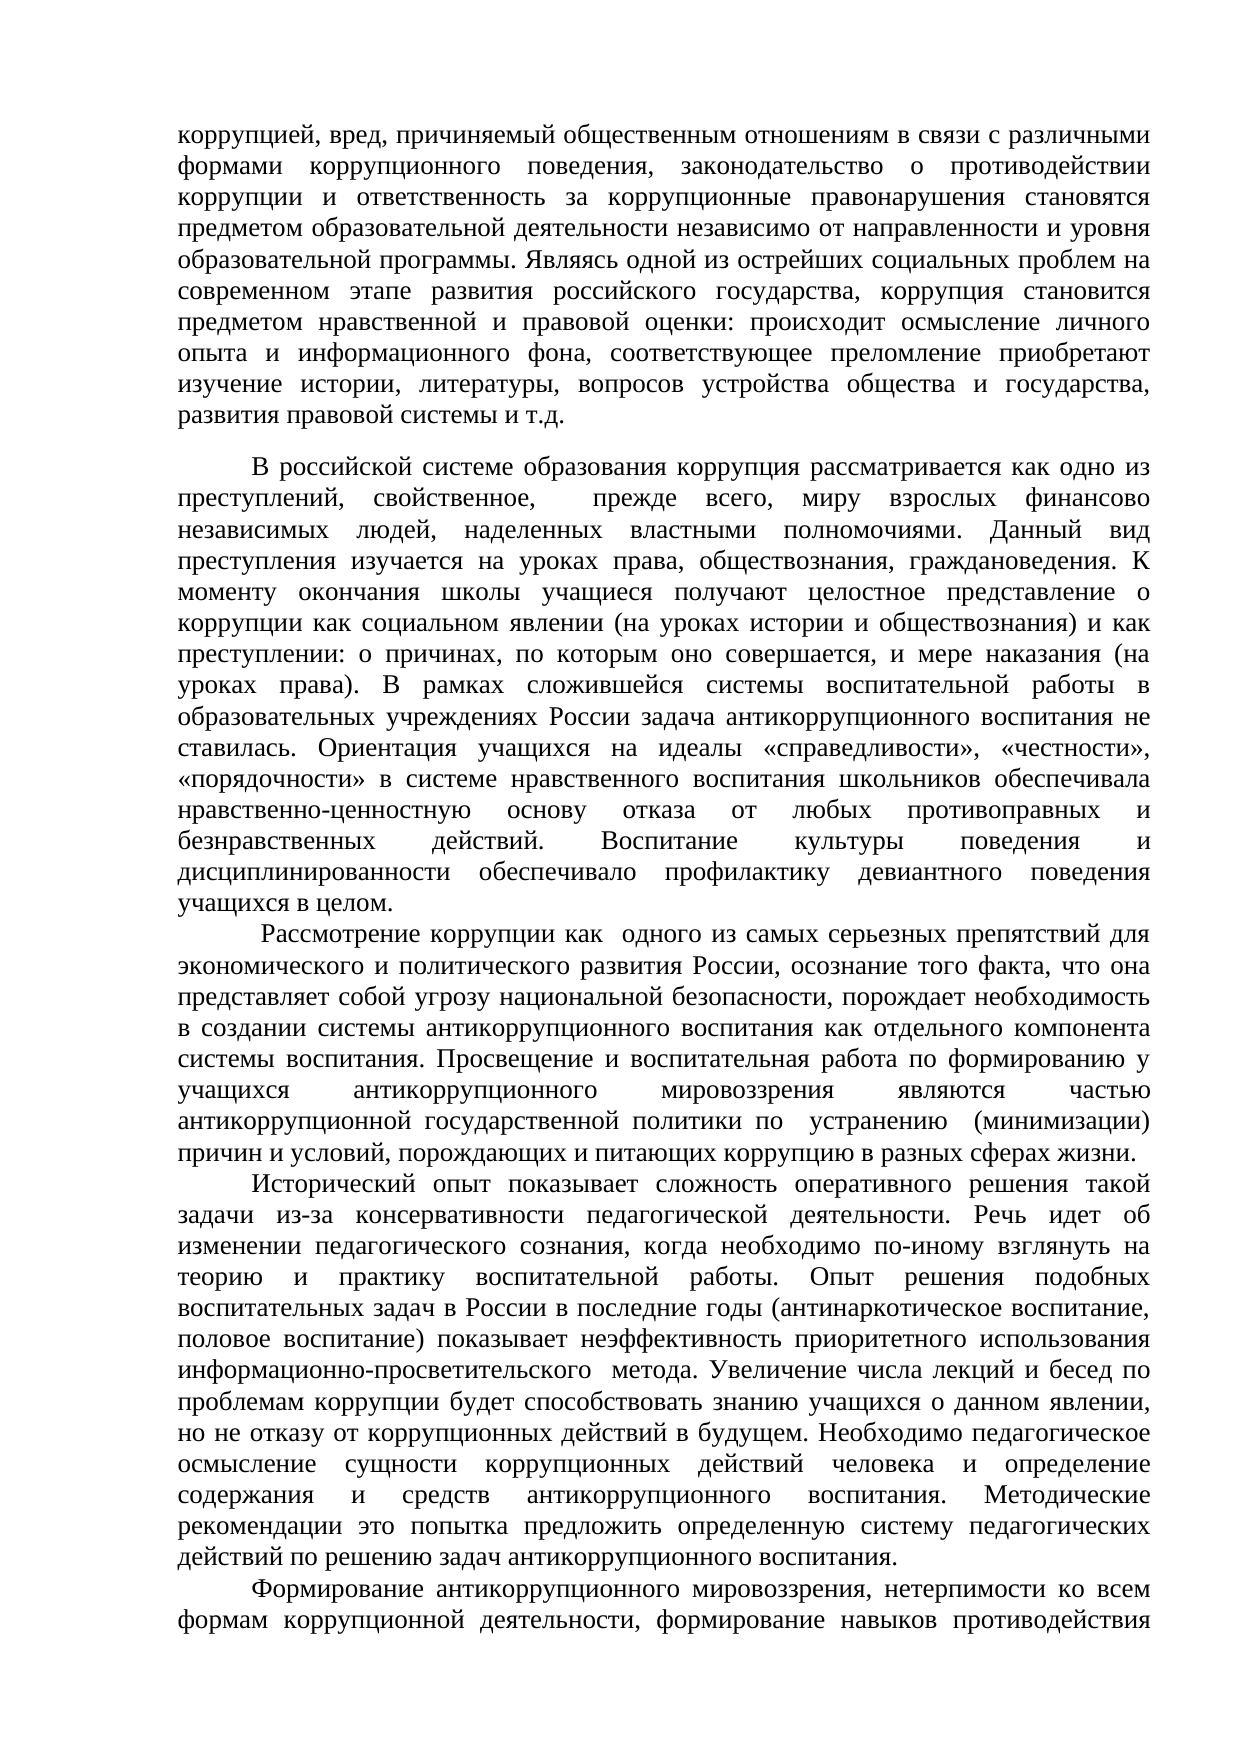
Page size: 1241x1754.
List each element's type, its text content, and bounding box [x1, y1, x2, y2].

text Исторический опыт показывает сложность оперативного решения такой задачи из-за консервативности педагогической деятельности. Речь идет об изменении педагогического сознания, когда необходимо по-иному взглянуть на теорию и практику воспитательной работы. Опыт решения подобных воспитательных задач в России в последние годы (антинаркотическое воспитание, половое воспитание) показывает неэффективность приоритетного использования информационно-просветительского метода. Увеличение числа лекций и бесед по проблемам коррупции будет способствовать знанию учащихся о данном явлении, но не отказу от коррупционных действий в будущем. Необходимо педагогическое осмысление сущности коррупционных действий человека и определение содержания и средств антикоррупционного воспитания. Методические рекомендации это попытка предложить определенную систему педагогических действий по решению задач антикоррупционного воспитания. [177, 1167, 1152, 1572]
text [177, 1572, 1152, 1634]
text Рассмотрение коррупции как одного из самых серьезных препятствий для экономического и политического развития России, осознание того факта, что она представляет собой угрозу национальной безопасности, порождает необходимость в создании системы антикоррупционного воспитания как отдельного компонента системы воспитания. Просвещение и воспитательная работа по формированию у учащихся антикоррупционного мировоззрения являются частью антикоррупционной государственной политики по устранению (минимизации) причин и условий, порождающих и питающих коррупцию в разных сферах жизни. [177, 918, 1152, 1167]
text В российской системе образования коррупция рассматривается как одно из преступлений, свойственное, прежде всего, миру взрослых финансово независимых людей, наделенных властными полномочиями. Данный вид преступления изучается на уроках права, обществознания, граждановедения. К моменту окончания школы учащиеся получают целостное представление о коррупции как социальном явлении (на уроках истории и обществознания) и как преступлении: о причинах, по которым оно совершается, и мере наказания (на уроках права). В рамках сложившейся системы воспитательной работы в образовательных учреждениях России задача антикоррупционного воспитания не ставилась. Ориентация учащихся на идеалы «справедливости», «честности», «порядочности» в системе нравственного воспитания школьников обеспечивала нравственно-ценностную основу отказа от любых противоправных и безнравственных действий. Воспитание культуры поведения и дисциплинированности обеспечивало профилактику девиантного поведения учащихся в целом. [177, 450, 1152, 918]
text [177, 118, 1152, 429]
